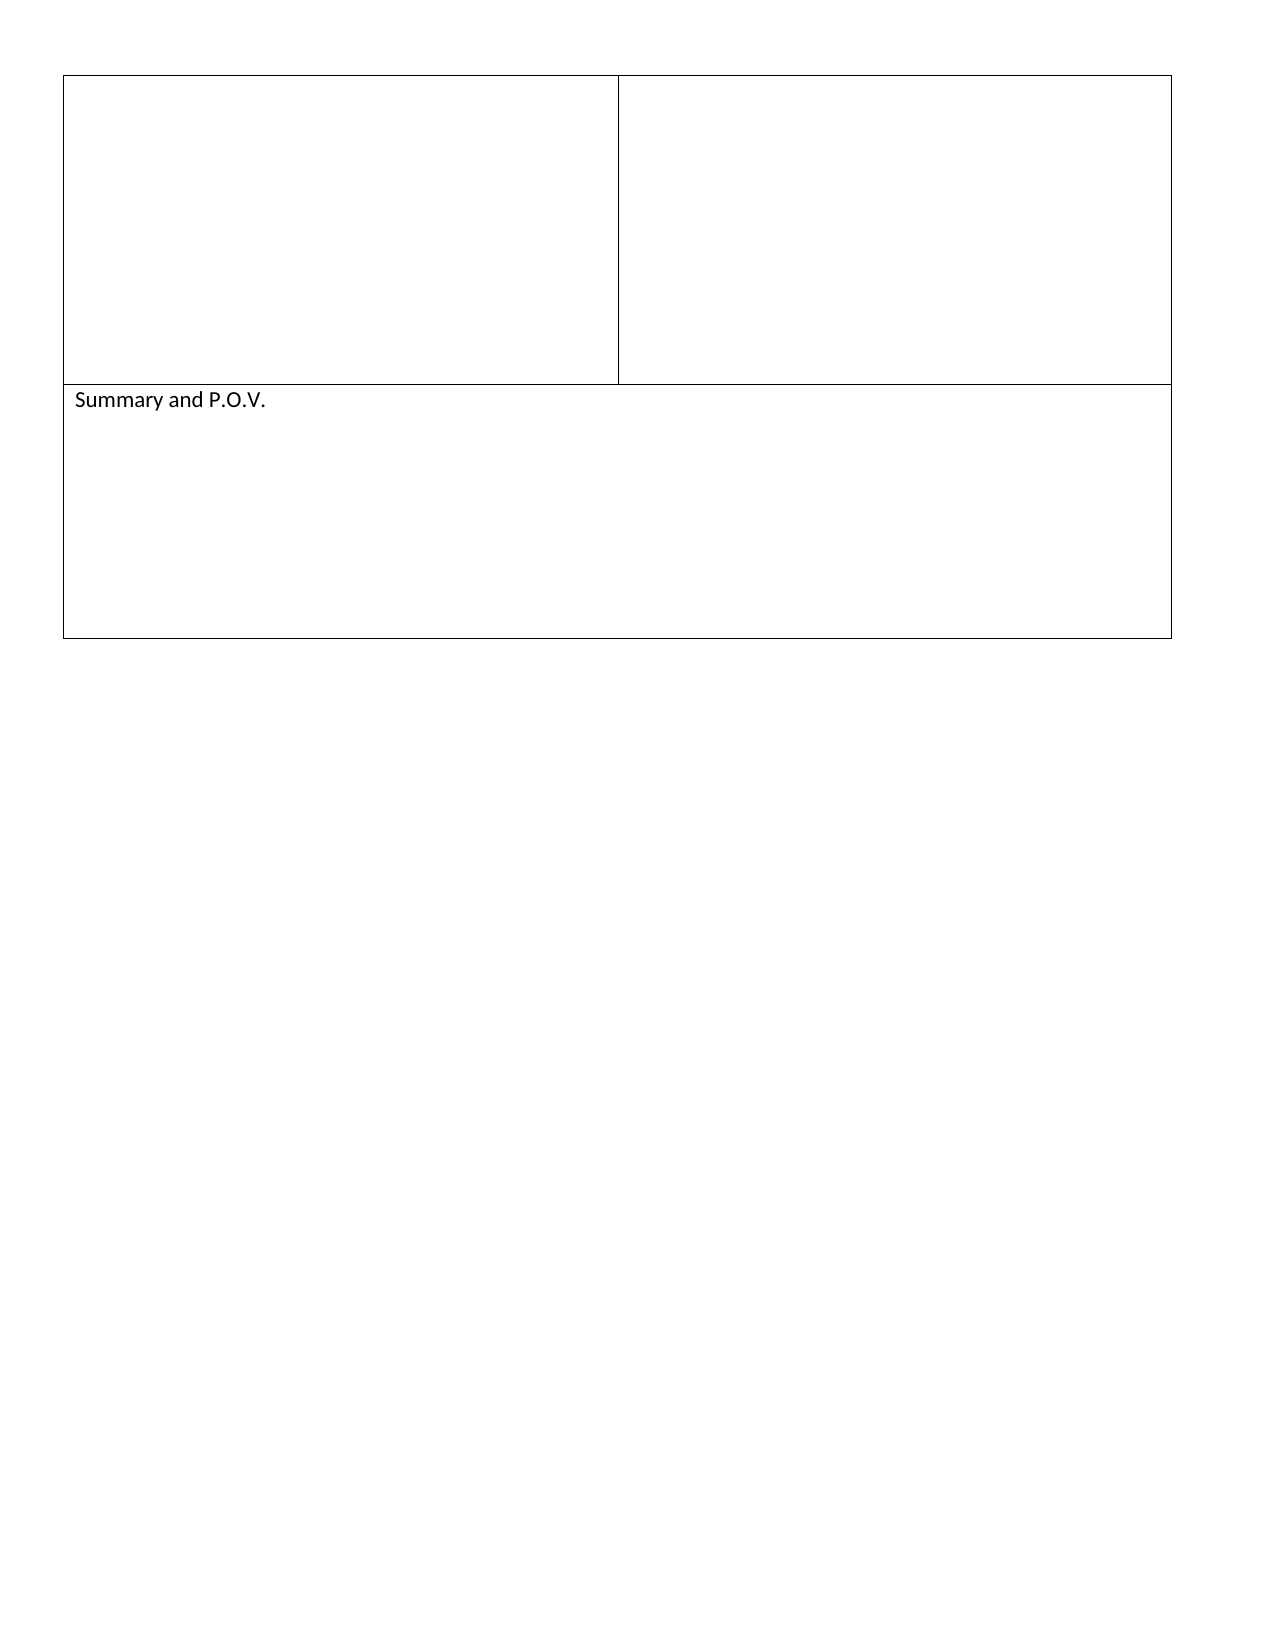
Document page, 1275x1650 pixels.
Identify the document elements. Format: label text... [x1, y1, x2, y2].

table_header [64, 76, 618, 384]
table_cell Summary and P.O.V. [64, 385, 1171, 637]
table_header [619, 76, 1171, 384]
